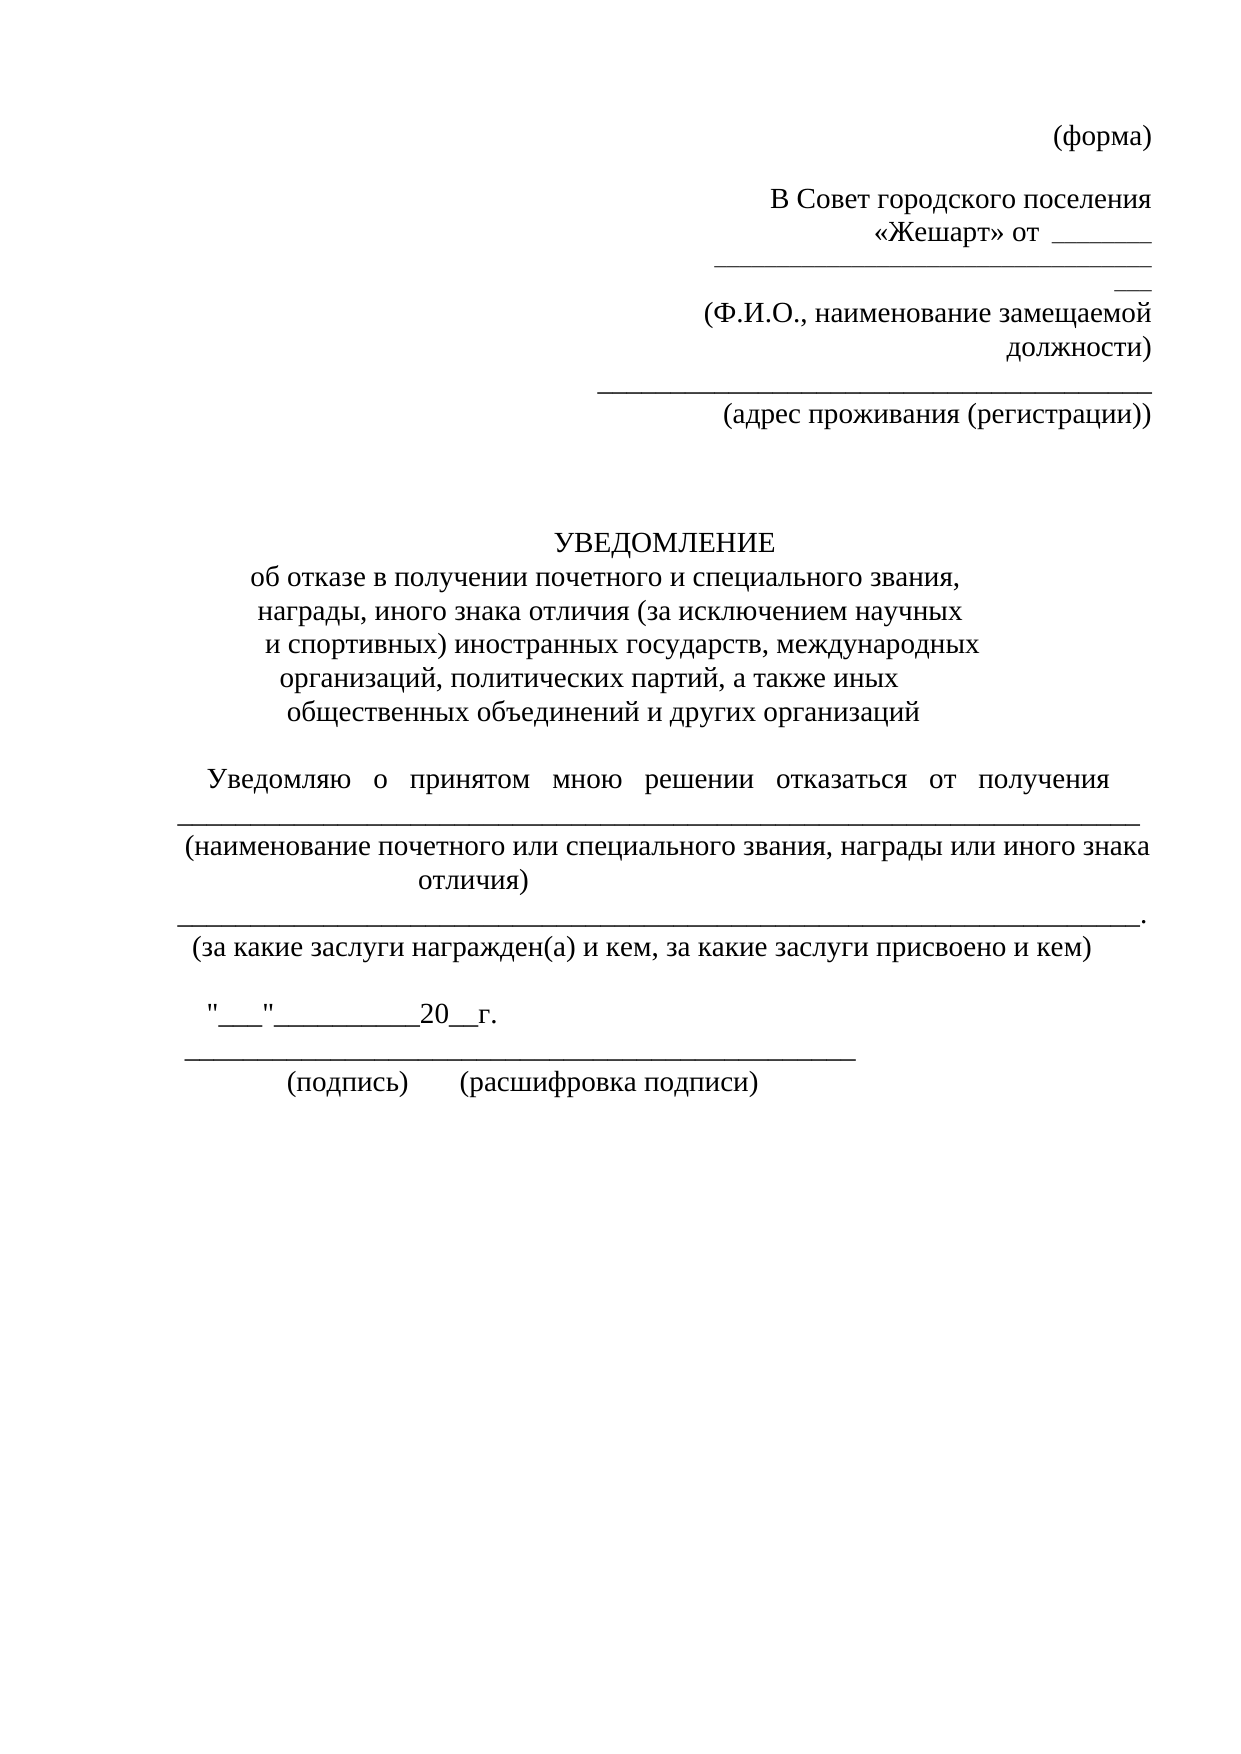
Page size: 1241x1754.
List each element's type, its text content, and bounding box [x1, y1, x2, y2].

text __________________________________________________________________ [177, 795, 1152, 828]
text ______________________________________________ [177, 1030, 1152, 1064]
text "___"__________20__г. [177, 997, 1152, 1030]
text (за какие заслуги награжден(а) и кем, за какие заслуги присвоено и кем) [177, 929, 1152, 963]
text ______________________________________ [177, 248, 1152, 296]
text В Совет городского поселения «Жешарт» от ________ [177, 181, 1152, 248]
text Уведомляю о принятом мною решении отказаться от получения [177, 761, 1152, 795]
text (Ф.И.О., наименование замещаемой [177, 296, 1152, 329]
text (наименование почетного или специального звания, награды или иного знака [177, 828, 1152, 862]
text об отказе в получении почетного и специального звания, [177, 559, 1152, 593]
text организаций, политических партий, а также иных [177, 660, 1152, 694]
text должности) [177, 329, 1152, 363]
text отличия) [177, 862, 1152, 896]
text ______________________________________ [177, 363, 1152, 396]
text и спортивных) иностранных государств, международных [177, 627, 1152, 660]
text награды, иного знака отличия (за исключением научных [177, 593, 1152, 626]
text (подпись) (расшифровка подписи) [177, 1064, 1152, 1097]
text УВЕДОМЛЕНИЕ [177, 526, 1152, 559]
text __________________________________________________________________. [177, 896, 1152, 929]
text (форма) [177, 118, 1152, 152]
text (адрес проживания (регистрации)) [177, 397, 1152, 430]
text общественных объединений и других организаций [177, 694, 1152, 727]
